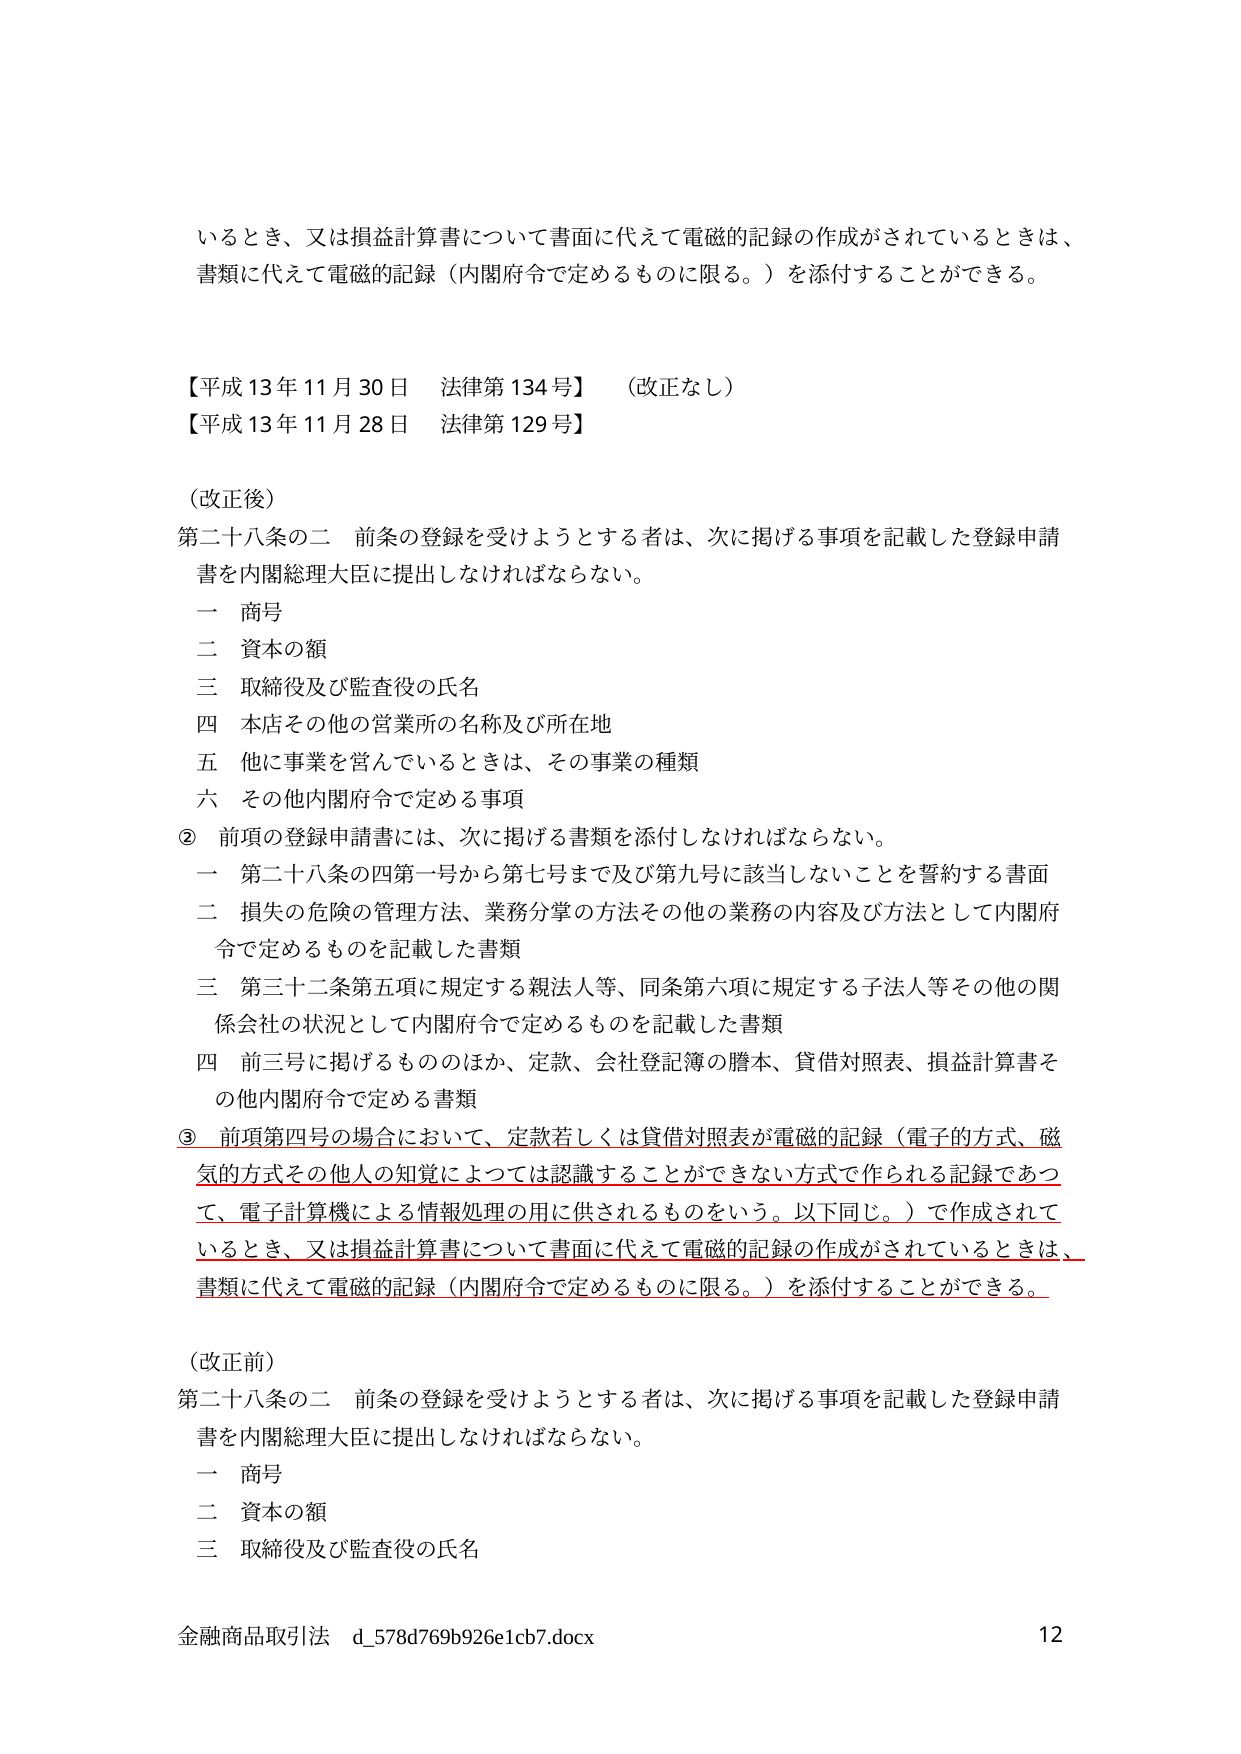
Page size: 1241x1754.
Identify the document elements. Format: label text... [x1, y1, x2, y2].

text 一 商号 [196, 592, 1063, 629]
text 四 本店その他の営業所の名称及び所在地 [196, 704, 1063, 742]
text 一 商号 [196, 1454, 1063, 1492]
text 第二十八条の二 前条の登録を受けようとする者は、次に掲げる事項を記載した登録申請書を内閣総理大臣に提出しなければならない。 [177, 517, 1063, 592]
text 三 第三十二条第五項に規定する親法人等、同条第六項に規定する子法人等その他の関係会社の状況として内閣府令で定めるものを記載した書類 [196, 967, 1063, 1042]
text （改正後） [177, 479, 1063, 517]
text 第二十八条の二 前条の登録を受けようとする者は、次に掲げる事項を記載した登録申請書を内閣総理大臣に提出しなければならない。 [177, 1379, 1063, 1454]
text 二 損失の危険の管理方法、業務分掌の方法その他の業務の内容及び方法として内閣府令で定めるものを記載した書類 [196, 892, 1063, 967]
text 二 資本の額 [196, 1492, 1063, 1529]
text 二 資本の額 [196, 629, 1063, 667]
text 【平成13年11月28日 法律第129号】 [177, 404, 1063, 442]
text 三 取締役及び監査役の氏名 [196, 667, 1063, 704]
text （改正前） [177, 1342, 1063, 1379]
text 一 第二十八条の四第一号から第七号まで及び第九号に該当しないことを誓約する書面 [196, 854, 1063, 892]
text 五 他に事業を営んでいるときは、その事業の種類 [196, 742, 1063, 779]
text 【平成13年11月30日 法律第134号】 （改正なし） [177, 367, 1063, 404]
text 六 その他内閣府令で定める事項 [196, 779, 1063, 817]
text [177, 217, 1063, 292]
text 三 取締役及び監査役の氏名 [196, 1529, 1063, 1567]
text ② 前項の登録申請書には、次に掲げる書類を添付しなければならない。 [177, 817, 1063, 854]
text 四 前三号に掲げるもののほか、定款、会社登記簿の謄本、貸借対照表、損益計算書その他内閣府令で定める書類 [196, 1042, 1063, 1117]
